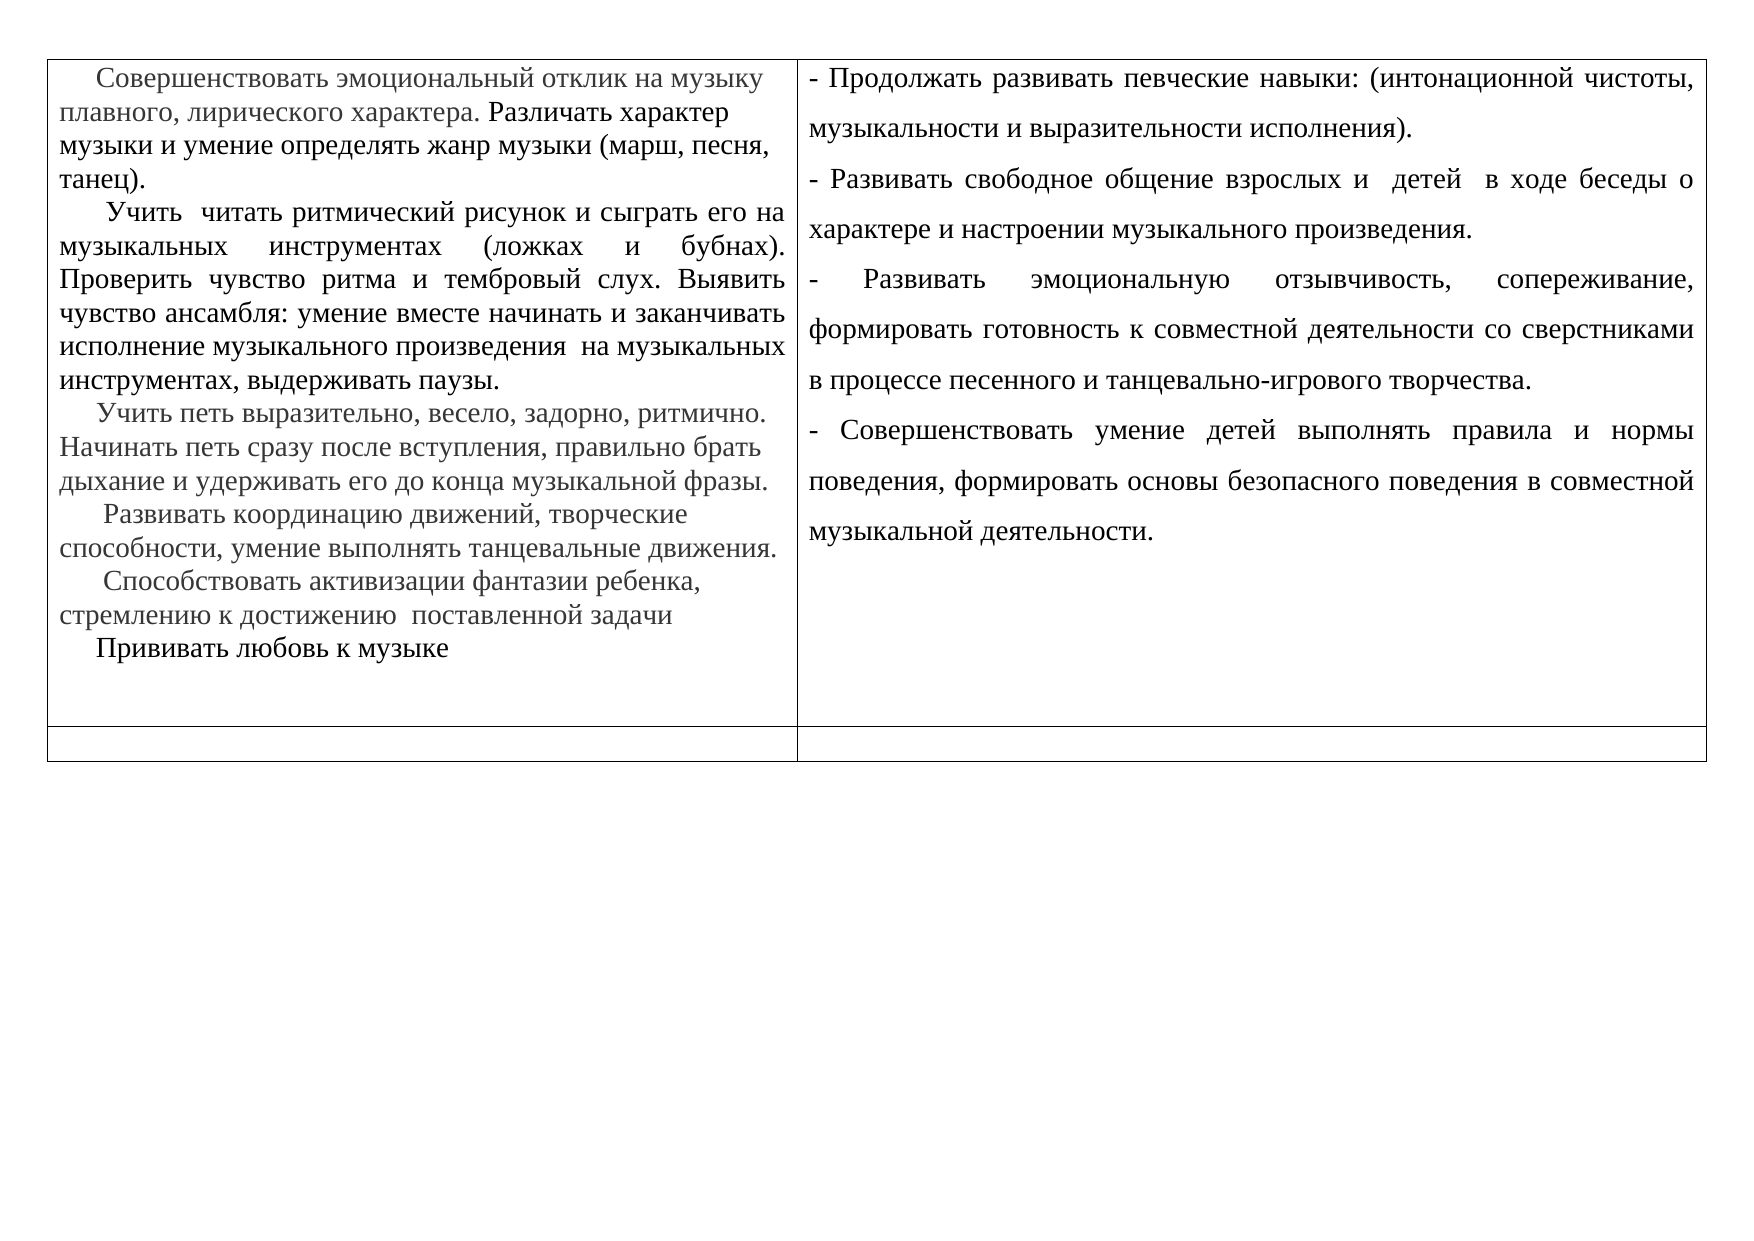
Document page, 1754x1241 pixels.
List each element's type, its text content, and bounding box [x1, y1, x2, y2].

table_cell [798, 727, 1706, 761]
table_cell [48, 727, 59, 761]
table_cell [786, 727, 797, 761]
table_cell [798, 60, 1706, 726]
